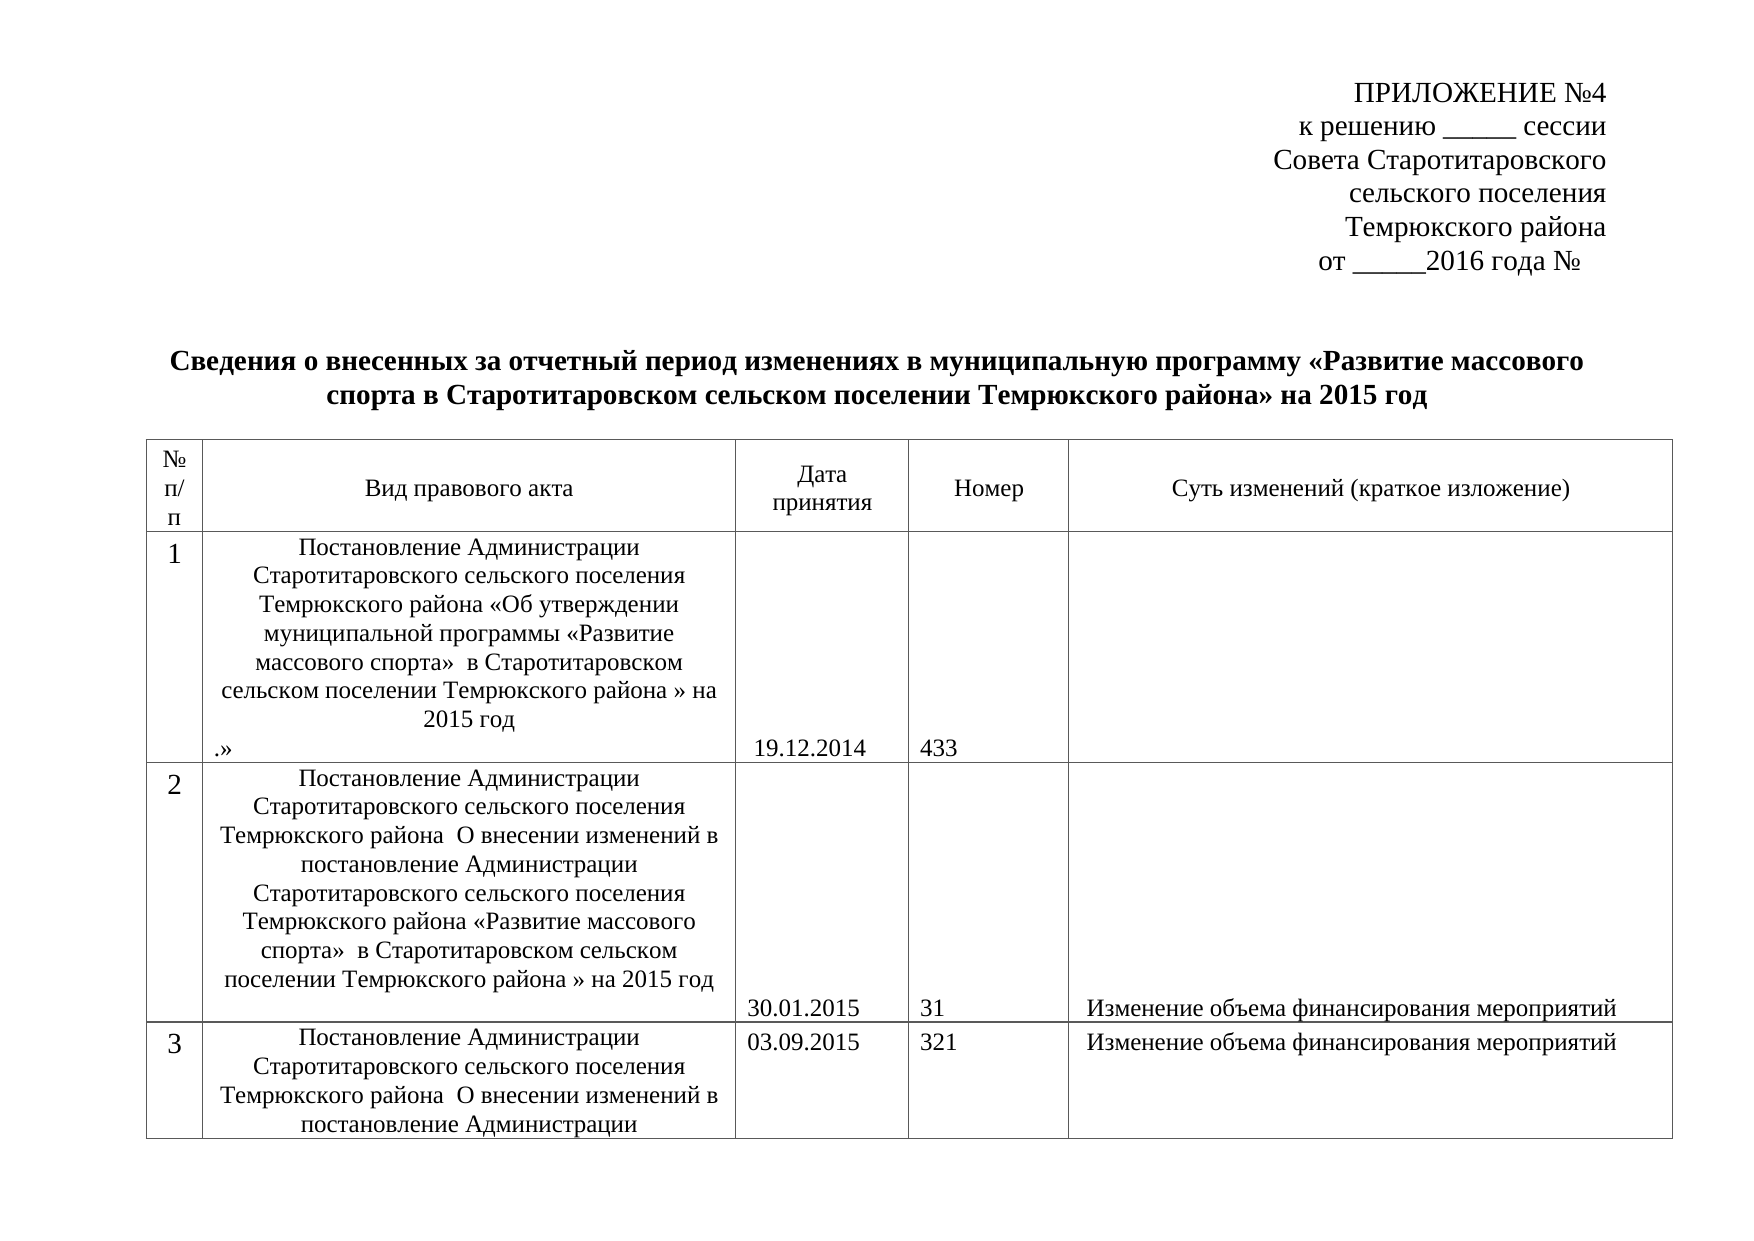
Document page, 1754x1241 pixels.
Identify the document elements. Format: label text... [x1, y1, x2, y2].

table_header Дата принятия [736, 440, 908, 531]
table_cell 30.01.2015 [736, 763, 908, 1021]
text Сведения о внесенных за отчетный период изменениях в муниципальную программу «Развитие массового спорта в Старотитаровском сельском поселении Темрюкского района» на 2015 год [148, 343, 1606, 410]
table_cell Постановление Администрации Старотитаровского сельского поселения Темрюкского района «Об утверждении муниципальной программы «Развитие массового спорта» в Старотитаровском сельском поселении Темрюкского района » на 2015 год .» [203, 532, 735, 762]
table_cell 31 [909, 763, 1068, 1021]
table_cell 433 [909, 532, 1068, 762]
table_cell [1069, 532, 1672, 762]
table_cell 3 [147, 1023, 202, 1137]
text ПРИЛОЖЕНИЕ №4 [148, 75, 1606, 108]
table_cell 19.12.2014 [736, 532, 908, 762]
title к решению _____ сессии [148, 108, 1606, 142]
table_header № п/п [147, 440, 202, 531]
title Темрюкского района [148, 209, 1606, 243]
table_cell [1069, 1023, 1672, 1137]
table_cell 03.09.2015 [736, 1023, 908, 1137]
table_cell 2 [147, 763, 202, 1021]
table_cell 1 [147, 532, 202, 762]
table_header Номер [909, 440, 1068, 531]
table_header Суть изменений (краткое изложение) [1069, 440, 1672, 531]
table_header Вид правового акта [203, 440, 735, 531]
table_cell Изменение объема финансирования мероприятий [1069, 763, 1672, 1021]
title сельского поселения [148, 176, 1606, 209]
text от _____2016 года № [148, 243, 1606, 276]
table_cell 321 [909, 1023, 1068, 1137]
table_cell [203, 1023, 735, 1137]
title Совета Старотитаровского [148, 142, 1606, 176]
